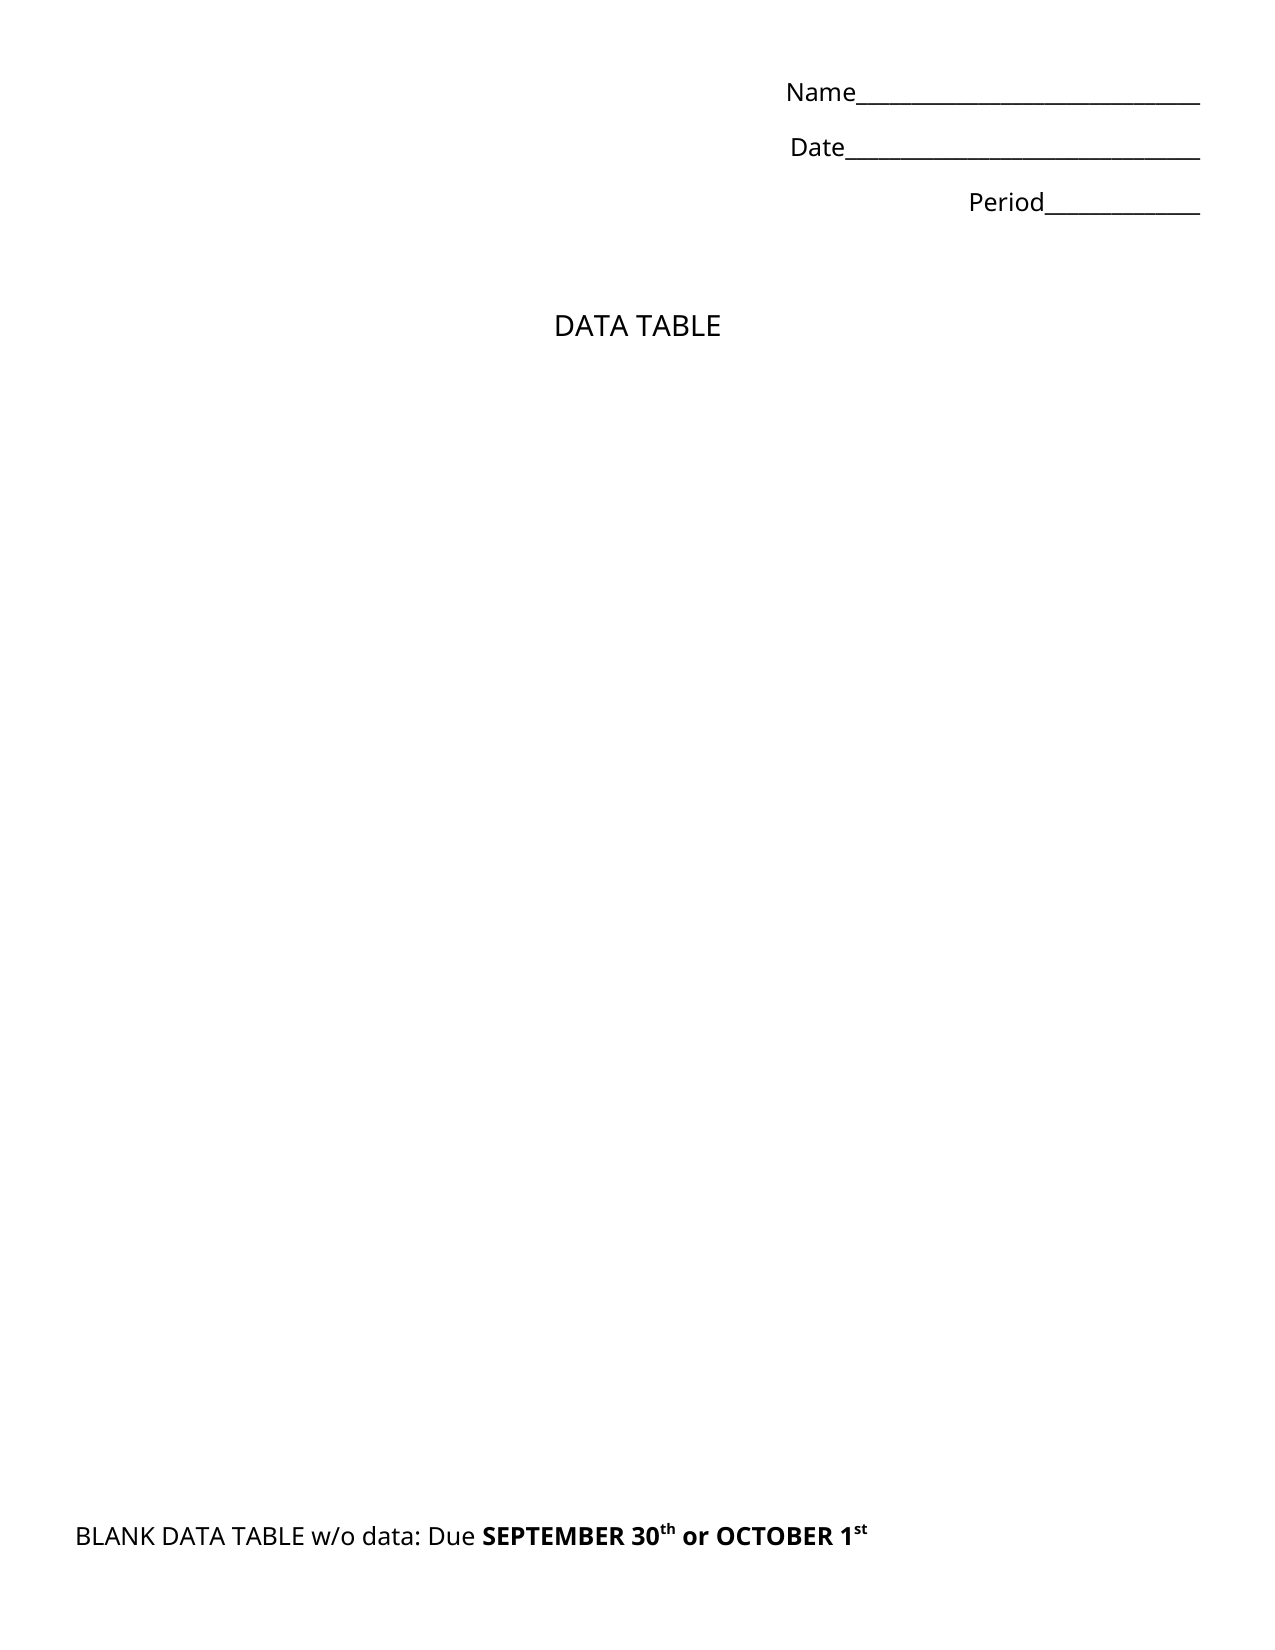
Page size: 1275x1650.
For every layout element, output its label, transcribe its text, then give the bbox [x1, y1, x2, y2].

text Date________________________________ [75, 130, 1200, 164]
text Name_______________________________ [75, 75, 1200, 109]
text Period______________ [75, 185, 1200, 219]
text DATA TABLE [75, 305, 1200, 345]
text BLANK DATA TABLE w/o data: Due SEPTEMBER 30th or OCTOBER 1st [75, 1519, 1200, 1553]
